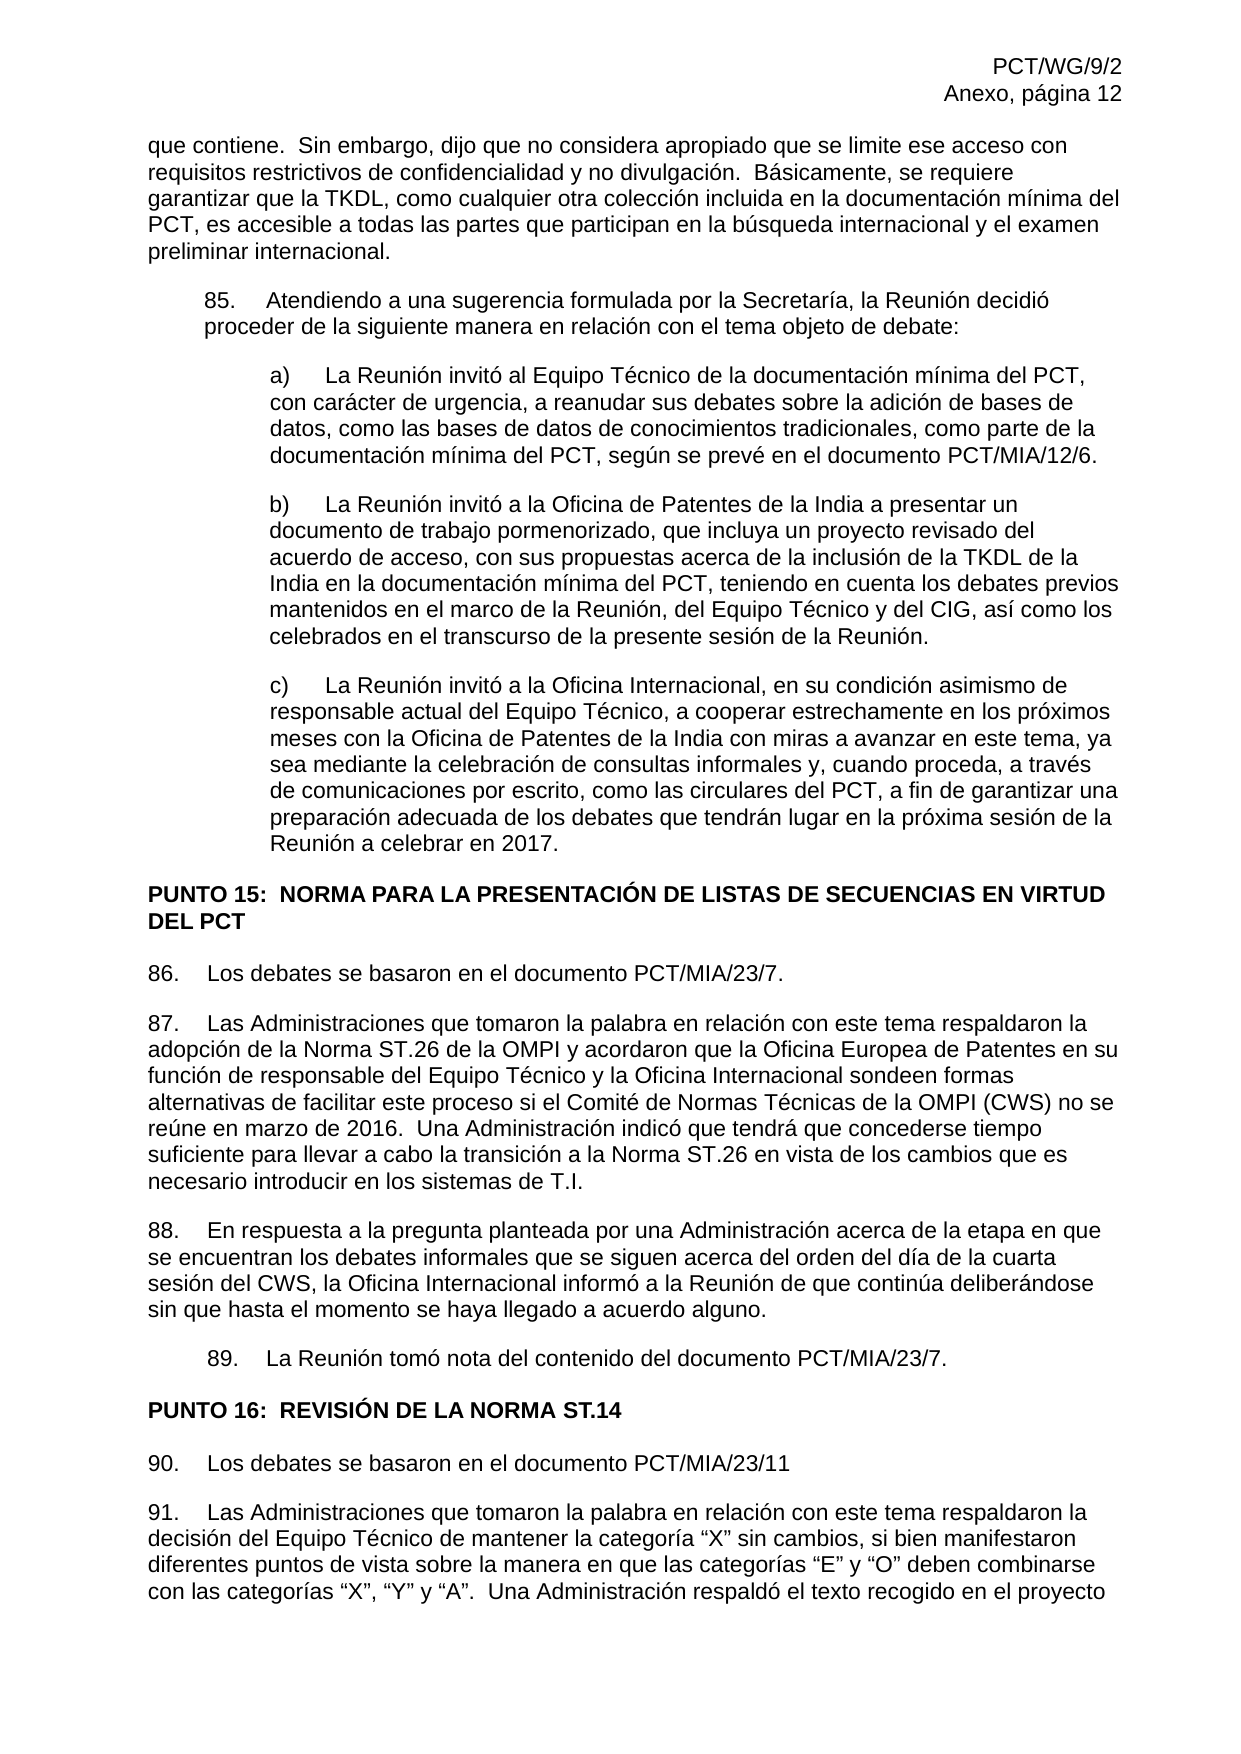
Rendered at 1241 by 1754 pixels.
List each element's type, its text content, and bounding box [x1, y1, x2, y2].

text Las Administraciones que tomaron la palabra en relación con este tema respaldaron la adopción de la Norma ST.26 de la OMPI y acordaron que la Oficina Europea de Patentes en su función de responsable del Equipo Técnico y la Oficina Internacional sondeen formas alternativas de facilitar este proceso si el Comité de Normas Técnicas de la OMPI (CWS) no se reúne en marzo de 2016. Una Administración indicó que tendrá que concederse tiempo suficiente para llevar a cabo la transición a la Norma ST.26 en vista de los cambios que es necesario introducir en los sistemas de T.I. [148, 1010, 1122, 1194]
text Los debates se basaron en el documento PCT/MIA/23/7. [148, 960, 1122, 987]
text En respuesta a la pregunta planteada por una Administración acerca de la etapa en que se encuentran los debates informales que se siguen acerca del orden del día de la cuarta sesión del CWS, la Oficina Internacional informó a la Reunión de que continúa deliberándose sin que hasta el momento se haya llegado a acuerdo alguno. [148, 1217, 1122, 1322]
list La Reunión invitó a la Oficina de Patentes de la India a presentar un documento de trabajo pormenorizado, que incluya un proyecto revisado del acuerdo de acceso, con sus propuestas acerca de la inclusión de la TKDL de la India en la documentación mínima del PCT, teniendo en cuenta los debates previos mantenidos en el marco de la Reunión, del Equipo Técnico y del CIG, así como los celebrados en el transcurso de la presente sesión de la Reunión. [269, 491, 1122, 649]
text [148, 132, 1122, 264]
list La Reunión invitó a la Oficina Internacional, en su condición asimismo de responsable actual del Equipo Técnico, a cooperar estrechamente en los próximos meses con la Oficina de Patentes de la India con miras a avanzar en este tema, ya sea mediante la celebración de consultas informales y, cuando proceda, a través de comunicaciones por escrito, como las circulares del PCT, a fin de garantizar una preparación adecuada de los debates que tendrán lugar en la próxima sesión de la Reunión a celebrar en 2017. [269, 672, 1122, 856]
subtitle PUNTO 16: REVISIÓN DE LA NORMA ST.14 [148, 1397, 1122, 1423]
subtitle PUNTO 15: NORMA PARA LA PRESENTACIÓN DE LISTAS DE SECUENCIAS EN VIRTUD DEL PCT [148, 881, 1122, 934]
text Atendiendo a una sugerencia formulada por la Secretaría, la Reunión decidió proceder de la siguiente manera en relación con el tema objeto de debate: [204, 287, 1122, 339]
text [148, 1499, 1122, 1604]
text Los debates se basaron en el documento PCT/MIA/23/11 [148, 1449, 1122, 1476]
list La Reunión invitó al Equipo Técnico de la documentación mínima del PCT, con carácter de urgencia, a reanudar sus debates sobre la adición de bases de datos, como las bases de datos de conocimientos tradicionales, como parte de la documentación mínima del PCT, según se prevé en el documento PCT/MIA/12/6. [269, 362, 1122, 468]
text La Reunión tomó nota del contenido del documento PCT/MIA/23/7. [207, 1345, 1122, 1372]
